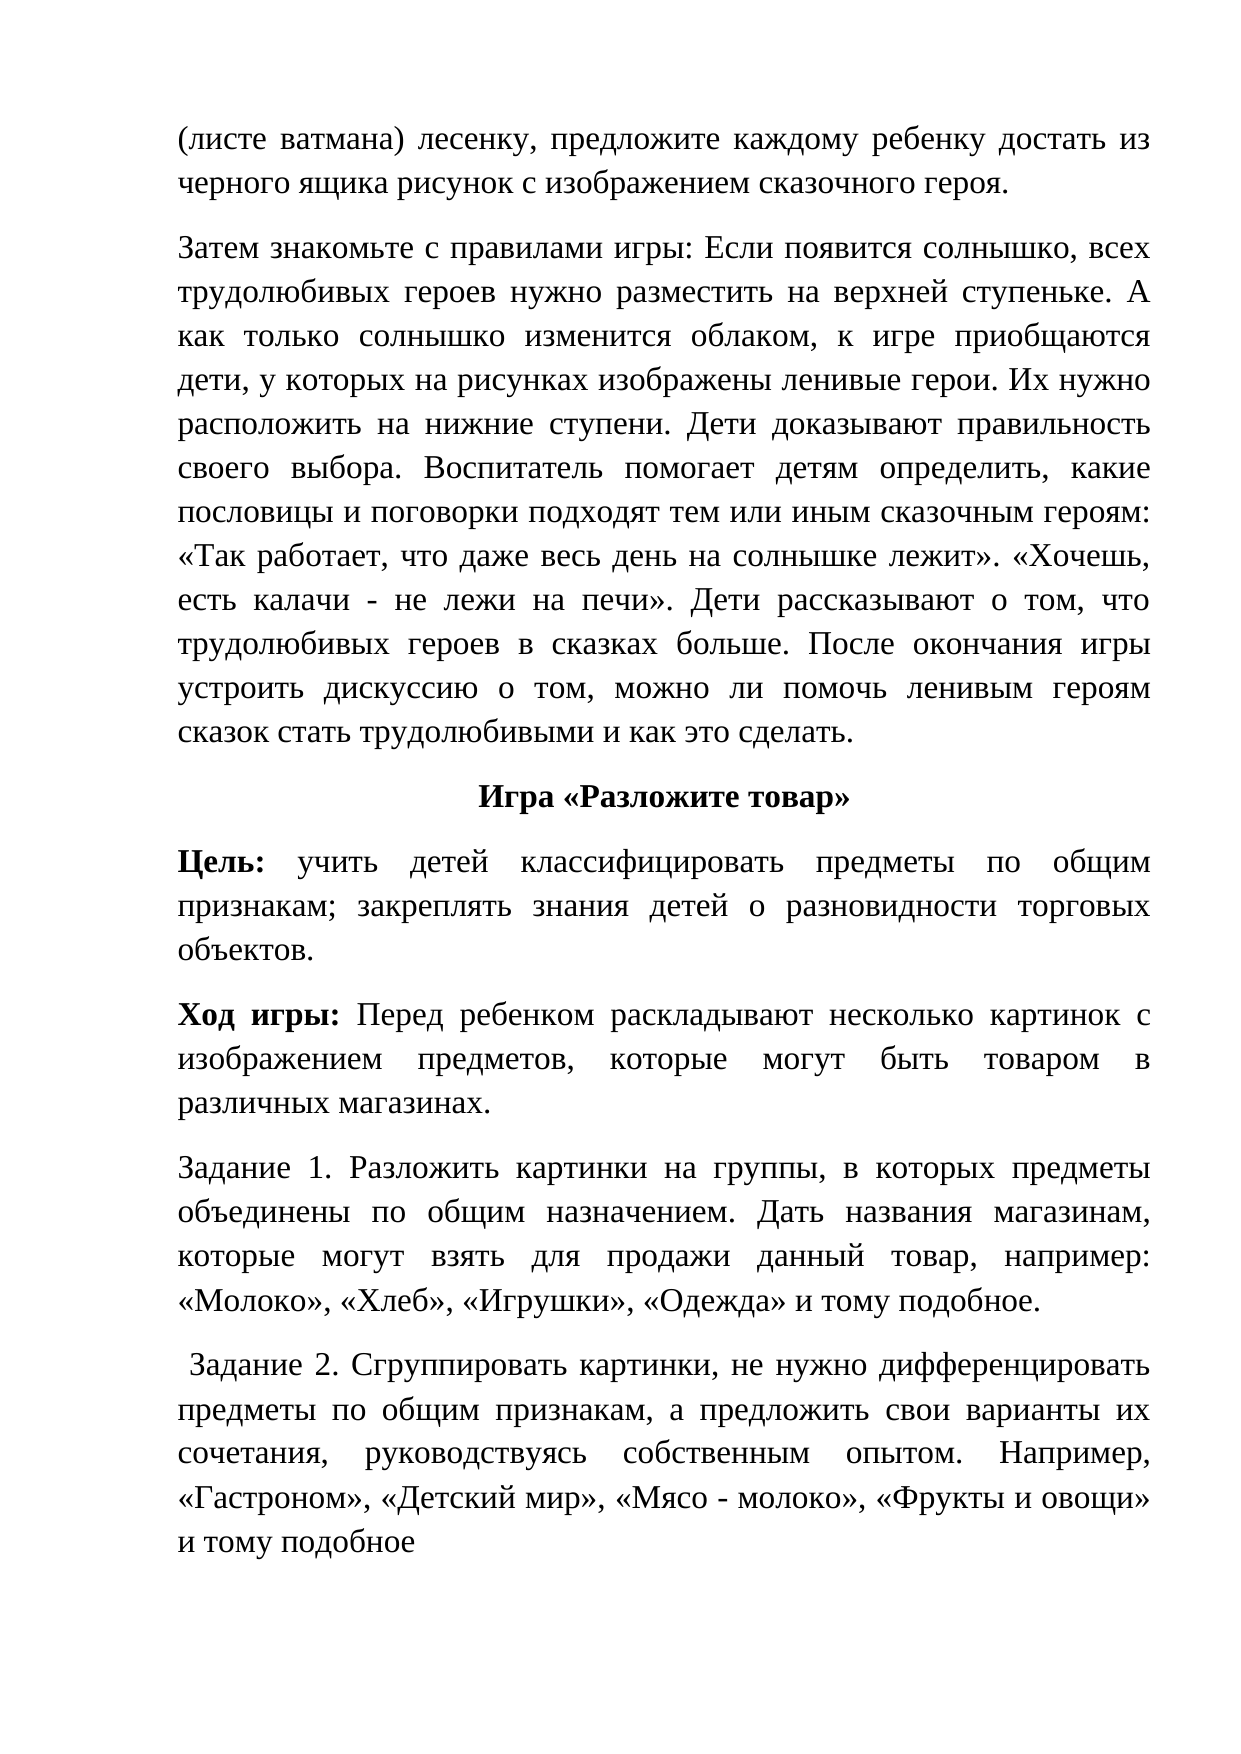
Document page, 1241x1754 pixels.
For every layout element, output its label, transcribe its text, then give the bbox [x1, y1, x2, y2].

text Затем знакомьте с правилами игры: Если появится солнышко, всех трудолюбивых героев нужно разместить на верхней ступеньке. А как только солнышко изменится облаком, к игре приобщаются дети, у которых на рисунках изображены ленивые герои. Их нужно расположить на нижние ступени. Дети доказывают правильность своего выбора. Воспитатель помогает детям определить, какие пословицы и поговорки подходят тем или иным сказочным героям: «Так работает, что даже весь день на солнышке лежит». «Хочешь, есть калачи - не лежи на печи». Дети рассказывают о том, что трудолюбивых героев в сказках больше. После окончания игры устроить дискуссию о том, можно ли помочь ленивым героям сказок стать трудолюбивыми и как это сделать. [177, 227, 1152, 750]
text Задание 2. Сгруппировать картинки, не нужно дифференцировать предметы по общим признакам, а предложить свои варианты их сочетания, руководствуясь собственным опытом. Например, «Гастроном», «Детский мир», «Мясо - молоко», «Фрукты и овощи» и тому подобное [177, 1345, 1152, 1559]
text Цель: учить детей классифицировать предметы по общим признакам; закреплять знания детей о разновидности торговых объектов. [177, 842, 1152, 968]
text Задание 1. Разложить картинки на группы, в которых предметы объединены по общим назначением. Дать названия магазинам, которые могут взять для продажи данный товар, например: «Молоко», «Хлеб», «Игрушки», «Одежда» и тому подобное. [177, 1148, 1152, 1318]
text Ход игры: Перед ребенком раскладывают несколько картинок с изображением предметов, которые могут быть товаром в различных магазинах. [177, 994, 1152, 1121]
text Игра «Разложите товар» [177, 777, 1152, 815]
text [177, 118, 1152, 201]
